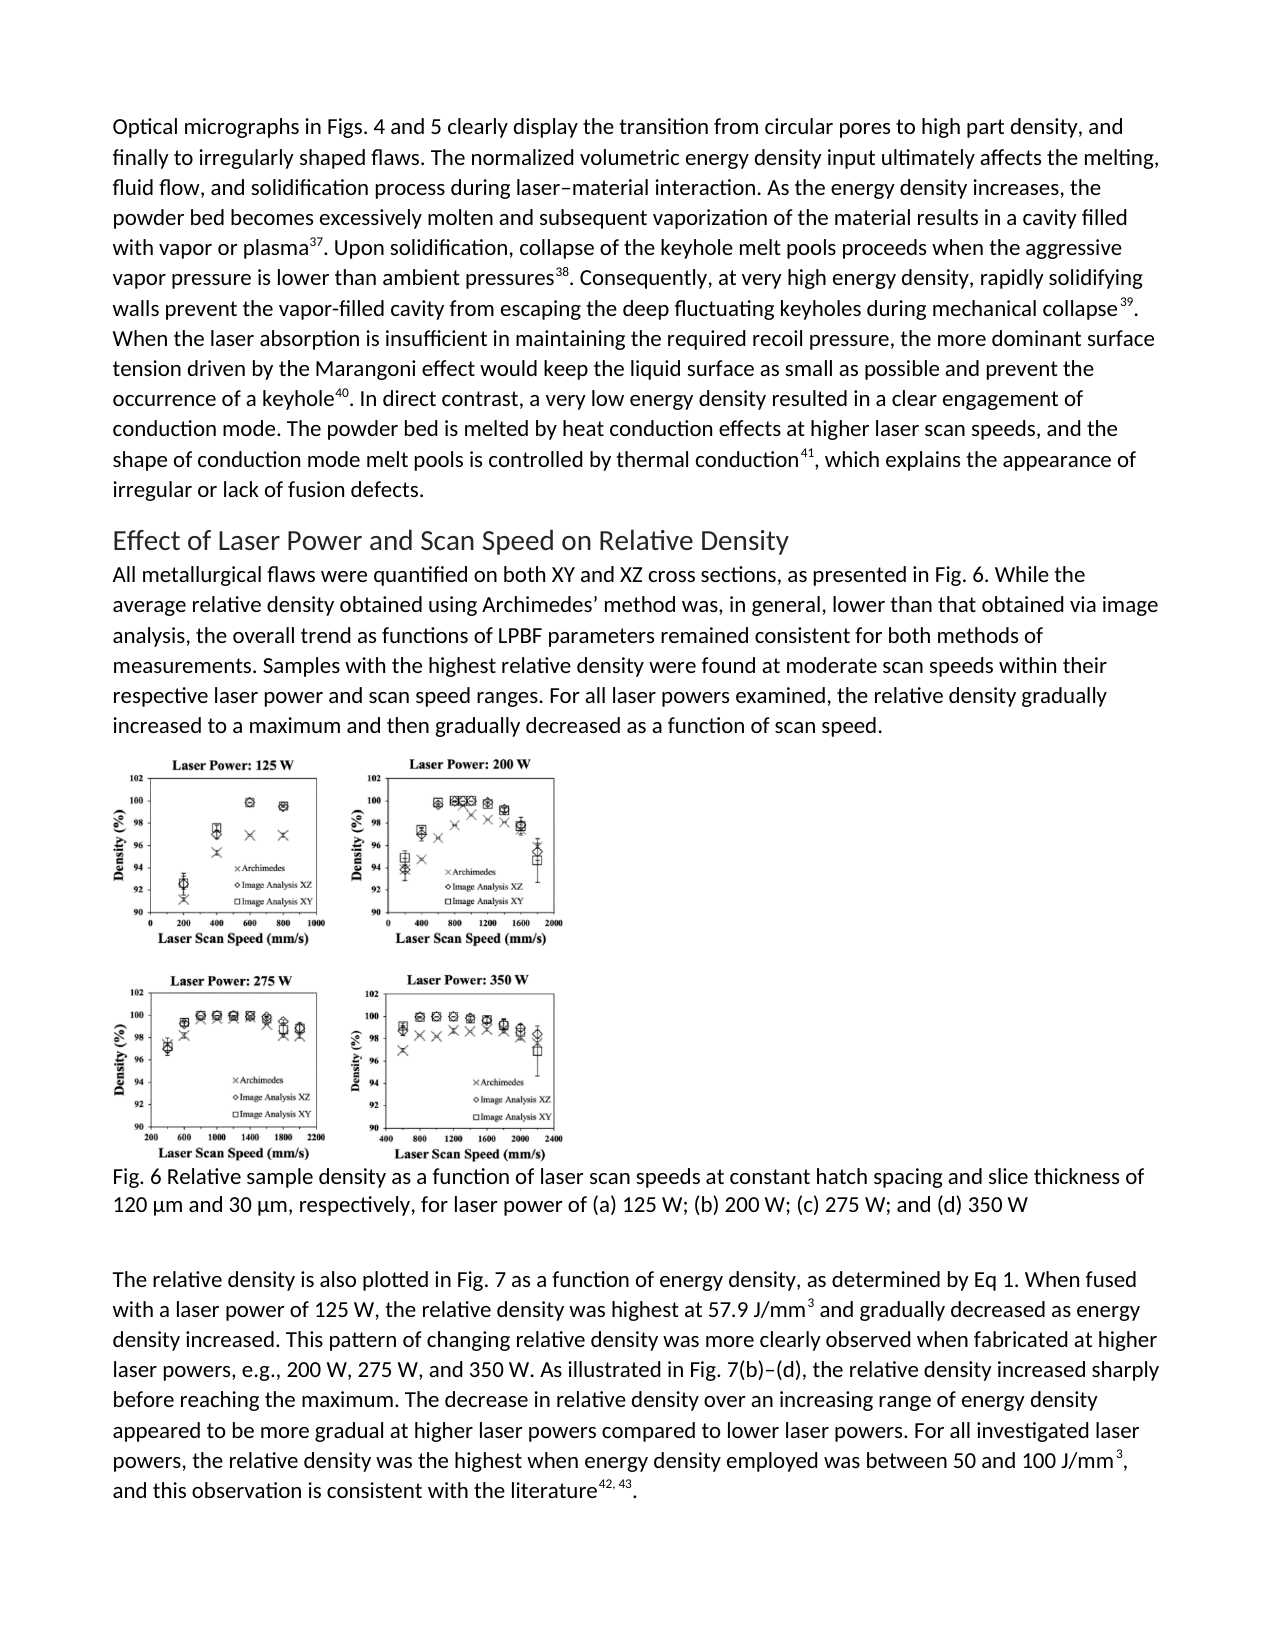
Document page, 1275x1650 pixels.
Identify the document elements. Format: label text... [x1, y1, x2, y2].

subtitle Effect of Laser Power and Scan Speed on Relative Density [112, 522, 1162, 557]
text Fig. 6 Relative sample density as a function of laser scan speeds at constant hatch spacing and slice thickness of 120 µm and 30 µm, respectively, for laser power of (a) 125 W; (b) 200 W; (c) 275 W; and (d) 350 W [112, 1162, 1162, 1218]
text Optical micrographs in Figs. 4 and 5 clearly display the transition from circular pores to high part density, and finally to irregularly shaped flaws. The normalized volumetric energy density input ultimately affects the melting, fluid flow, and solidification process during laser–material interaction. As the energy density increases, the powder bed becomes excessively molten and subsequent vaporization of the material results in a cavity filled with vapor or plasma37. Upon solidification, collapse of the keyhole melt pools proceeds when the aggressive vapor pressure is lower than ambient pressures38. Consequently, at very high energy density, rapidly solidifying walls prevent the vapor-filled cavity from escaping the deep fluctuating keyholes during mechanical collapse39. When the laser absorption is insufficient in maintaining the required recoil pressure, the more dominant surface tension driven by the Marangoni effect would keep the liquid surface as small as possible and prevent the occurrence of a keyhole40. In direct contrast, a very low energy density resulted in a clear engagement of conduction mode. The powder bed is melted by heat conduction effects at higher laser scan speeds, and the shape of conduction mode melt pools is controlled by thermal conduction41, which explains the appearance of irregular or lack of fusion defects. [112, 112, 1162, 503]
text All metallurgical flaws were quantified on both XY and XZ cross sections, as presented in Fig. 6. While the average relative density obtained using Archimedes’ method was, in general, lower than that obtained via image analysis, the overall trend as functions of LPBF parameters remained consistent for both methods of measurements. Samples with the highest relative density were found at moderate scan speeds within their respective laser power and scan speed ranges. For all laser powers examined, the relative density gradually increased to a maximum and then gradually decreased as a function of scan speed. [112, 560, 1162, 739]
text The relative density is also plotted in Fig. 7 as a function of energy density, as determined by Eq 1. When fused with a laser power of 125 W, the relative density was highest at 57.9 J/mm3 and gradually decreased as energy density increased. This pattern of changing relative density was more clearly observed when fabricated at higher laser powers, e.g., 200 W, 275 W, and 350 W. As illustrated in Fig. 7(b)–(d), the relative density increased sharply before reaching the maximum. The decrease in relative density over an increasing range of energy density appeared to be more gradual at higher laser powers compared to lower laser powers. For all investigated laser powers, the relative density was the highest when energy density employed was between 50 and 100 J/mm3, and this observation is consistent with the literature42, 43. [112, 1265, 1162, 1504]
picture [112, 758, 563, 1162]
